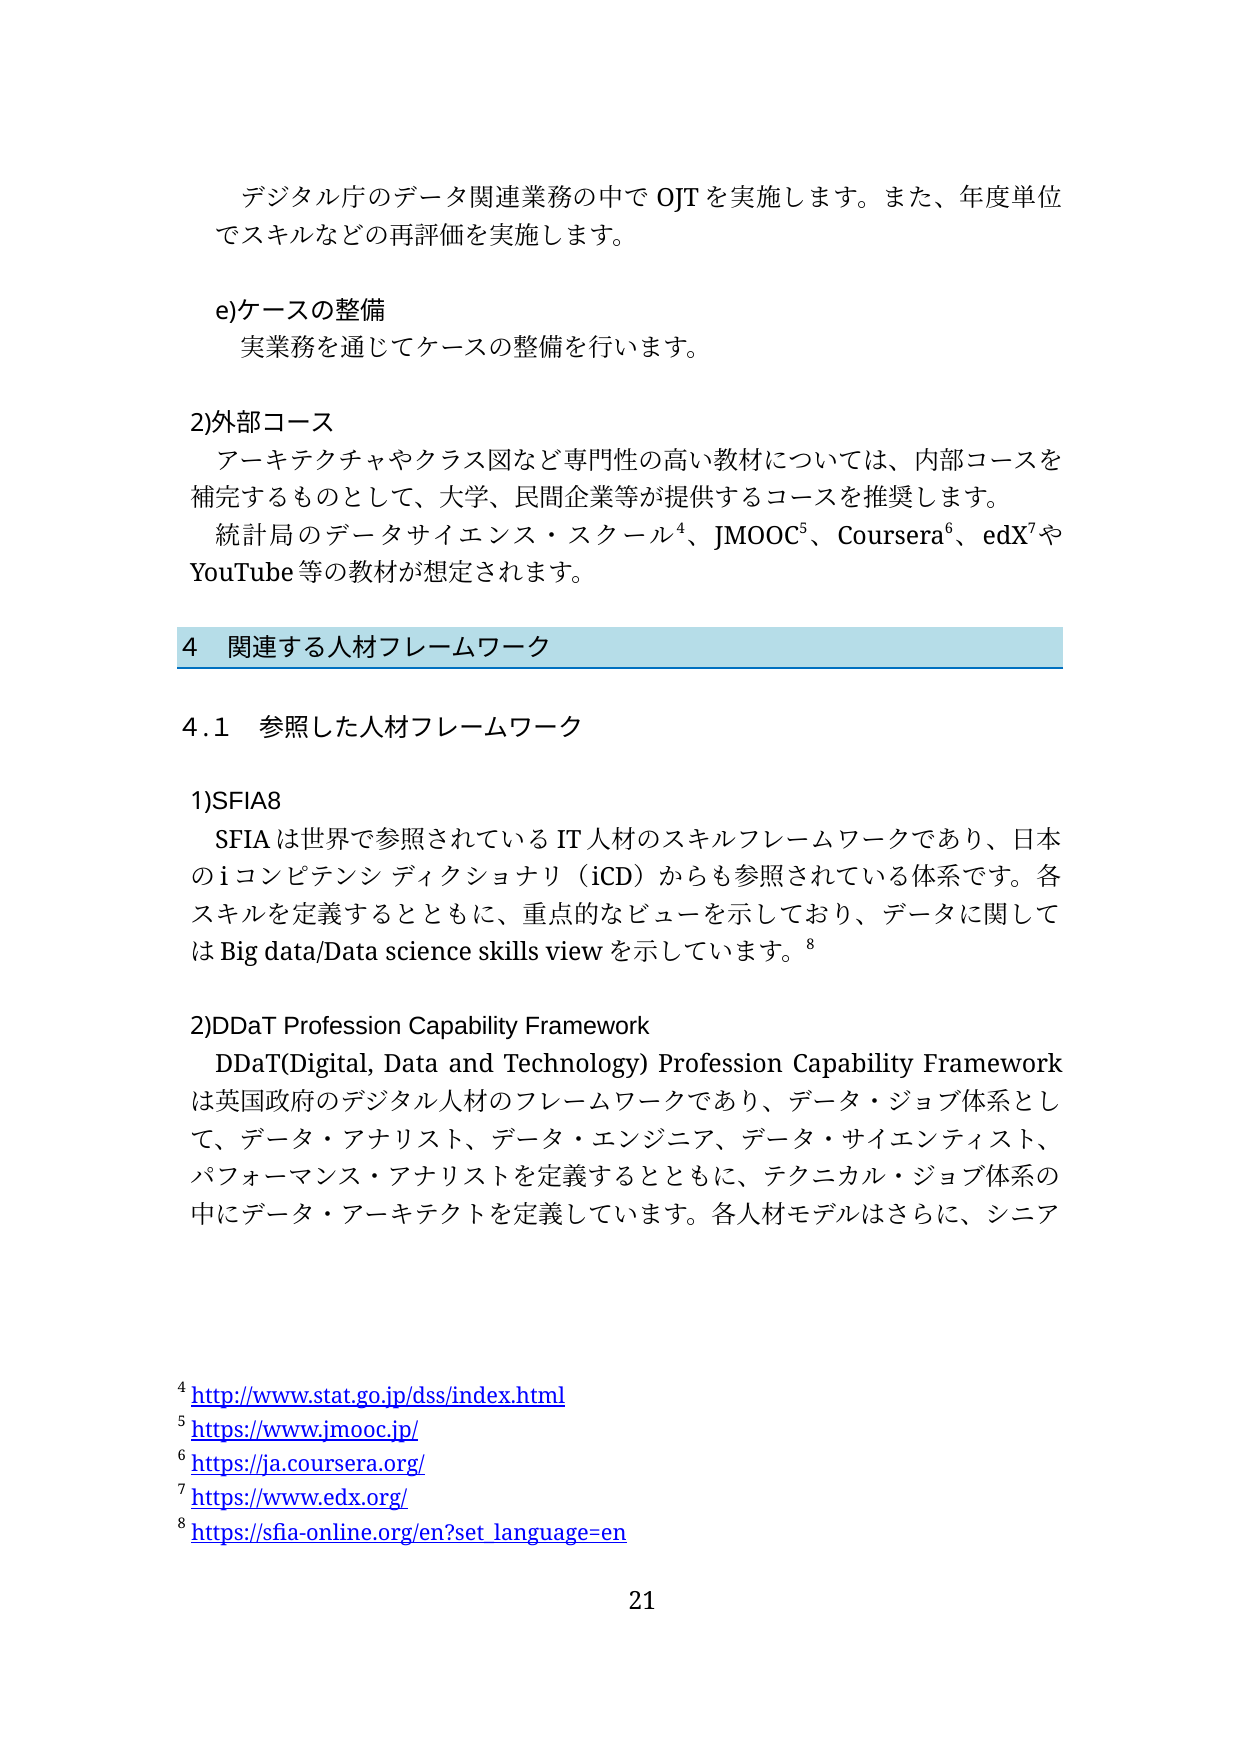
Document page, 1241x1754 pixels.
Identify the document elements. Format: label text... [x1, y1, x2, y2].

subtitle 外部コース [190, 402, 1063, 440]
text 統計局のデータサイエンス・スクール、JMOOC、Coursera、edXやYouTube等の教材が想定されます。 [190, 515, 1063, 590]
subtitle ケースの整備 [215, 290, 1063, 327]
text SFIAは世界で参照されているIT人材のスキルフレームワークであり、日本のiコンピテンシ ディクショナリ（iCD）からも参照されている体系です。各スキルを定義するとともに、重点的なビューを示しており、データに関してはBig data/Data science skills viewを示しています。 [190, 819, 1063, 969]
text 実業務を通じてケースの整備を行います。 [215, 327, 1063, 365]
subtitle DDaT Profession Capability Framework [190, 1006, 1063, 1044]
text デジタル庁のデータ関連業務の中でOJTを実施します。また、年度単位でスキルなどの再評価を実施します。 [215, 177, 1063, 252]
subtitle 関連する人材フレームワーク [177, 627, 1063, 667]
subtitle 参照した人材フレームワーク [177, 706, 1063, 744]
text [190, 1044, 1063, 1231]
text アーキテクチャやクラス図など専門性の高い教材については、内部コースを補完するものとして、大学、民間企業等が提供するコースを推奨します。 [190, 440, 1063, 515]
subtitle SFIA8 [190, 781, 1063, 819]
